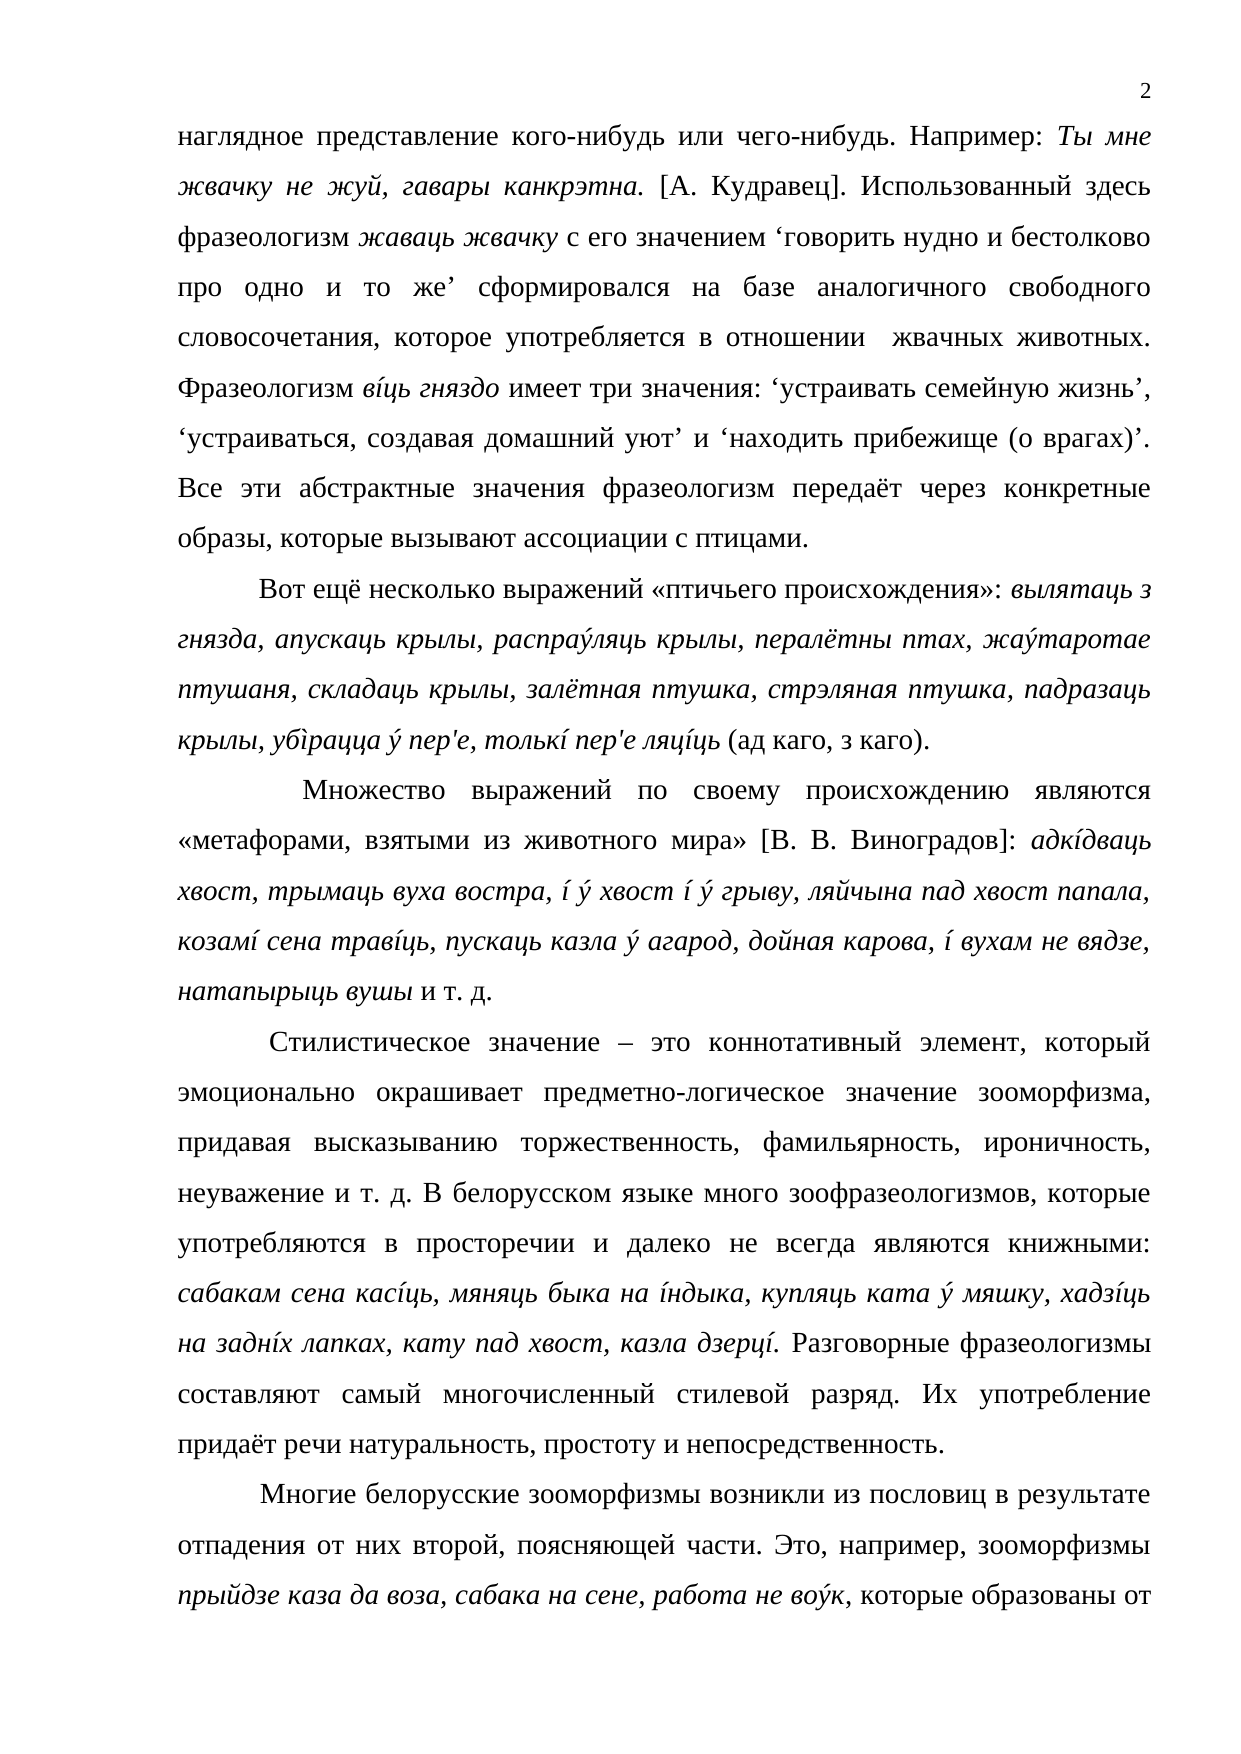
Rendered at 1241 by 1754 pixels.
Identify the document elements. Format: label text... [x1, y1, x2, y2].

text Стилистическое значение – это коннотативный элемент, который эмоционально окрашивает предметно-логическое значение зооморфизма, придавая высказыванию торжественность, фамильярность, ироничность, неуважение и т. д. В белорусском языке много зоофразеологизмов, которые употребляются в просторечии и далеко не всегда являются книжными: сабакам сена касíць, мяняць быка на íндыка, купляць ката ý мяшку, хадзíць на заднíх лапках, кату пад хвост, казла дзерцí. Разговорные фразеологизмы составляют самый многочисленный стилевой разряд. Их употребление придаёт речи натуральность, простоту и непосредственность. [177, 1024, 1152, 1460]
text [177, 118, 1152, 554]
text Множество выражений по своему происхождению являются «метафорами, взятыми из животного мира» [В. В. Виноградов]: адкíдваць хвост, трымаць вуха востра, í ý хвост í ý грыву, ляйчына пад хвост папала, козамí сена травíць, пускаць казла ý агарод, дойная карова, í вухам не вядзе, натапырыць вушы и т. д. [177, 772, 1152, 1007]
text Вот ещё несколько выражений «птичьего происхождения»: вылятаць з гнязда, апускаць крылы, распраýляць крылы, пералётны птах, жаýтаротае птушаня, складаць крылы, залётная птушка, стрэляная птушка, падразаць крылы, убìрацца ý пер'е, толькí пер'е ляцíць (ад каго, з каго). [177, 571, 1152, 755]
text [177, 1477, 1152, 1611]
